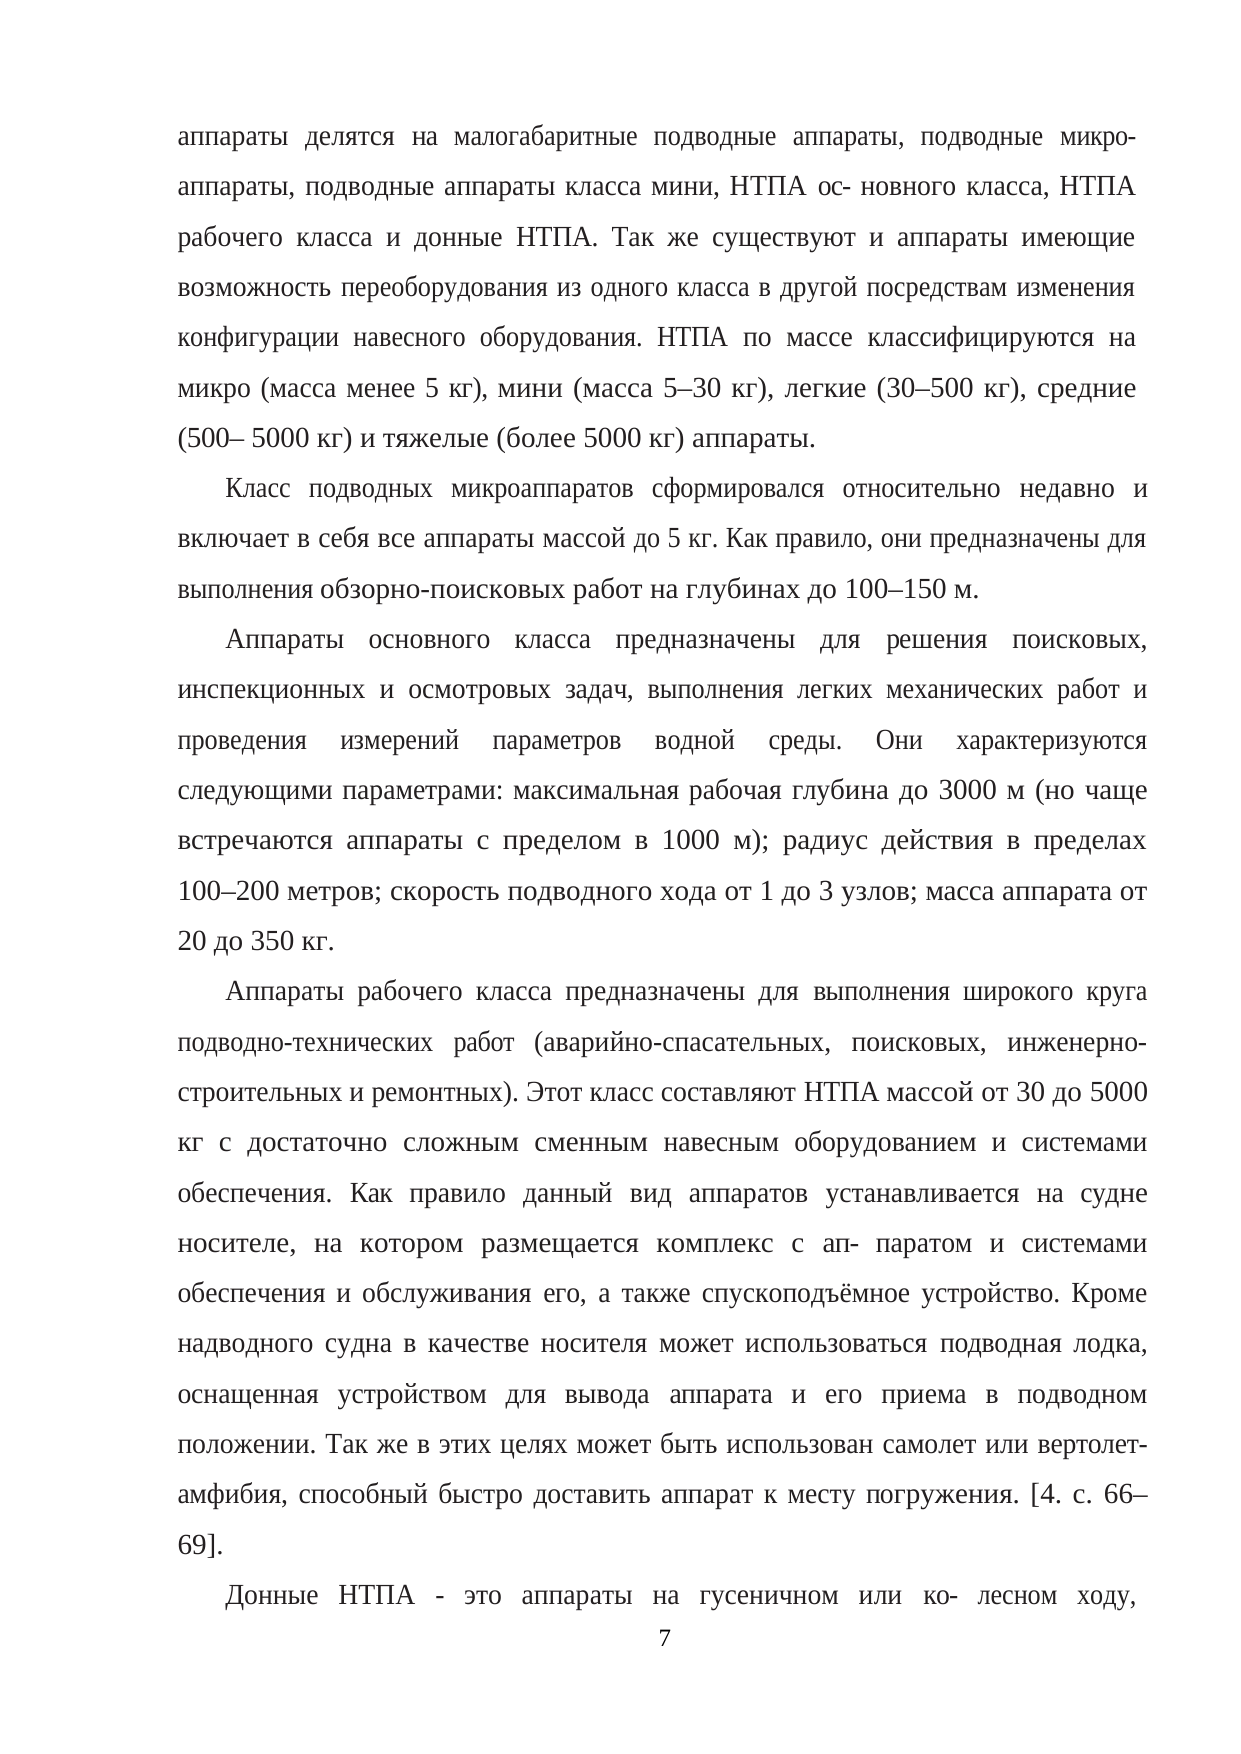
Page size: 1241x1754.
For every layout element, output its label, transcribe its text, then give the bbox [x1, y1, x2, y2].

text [177, 1577, 1136, 1611]
text Класс подводных микроаппаратов сформировался относительно недавно и включает в себя все аппараты массой до 5 кг. Как правило, они предназначены для выполнения обзорно-поисковых работ на глубинах до 100–150 м. [177, 470, 1148, 604]
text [177, 118, 1136, 453]
text Аппараты основного класса предназначены для решения поисковых, инспекционных и осмотровых задач, выполнения легких механических работ и проведения измерений параметров водной среды. Они характеризуются следующими параметрами: максимальная рабочая глубина до 3000 м (но чаще встречаются аппараты с пределом в 1000 м); радиус действия в пределах 100–200 метров; скорость подводного хода от 1 до 3 узлов; масса аппарата от 20 до 350 кг. [177, 621, 1148, 957]
text Аппараты рабочего класса предназначены для выполнения широкого круга подводно-технических работ (аварийно-спасательных, поисковых, инженерно-строительных и ремонтных). Этот класс составляют НТПА массой от 30 до 5000 кг с достаточно сложным сменным навесным оборудованием и системами обеспечения. Как правило данный вид аппаратов устанавливается на судне носителе, на котором размещается комплекс с ап- паратом и системами обеспечения и обслуживания его, а также спускоподъёмное устройство. Кроме надводного судна в качестве носителя может использоваться подводная лодка, оснащенная устройством для вывода аппарата и его приема в подводном положении. Так же в этих целях может быть использован самолет или вертолет-амфибия, способный быстро доставить аппарат к месту погружения. [4. с. 66–69]. [177, 973, 1148, 1560]
